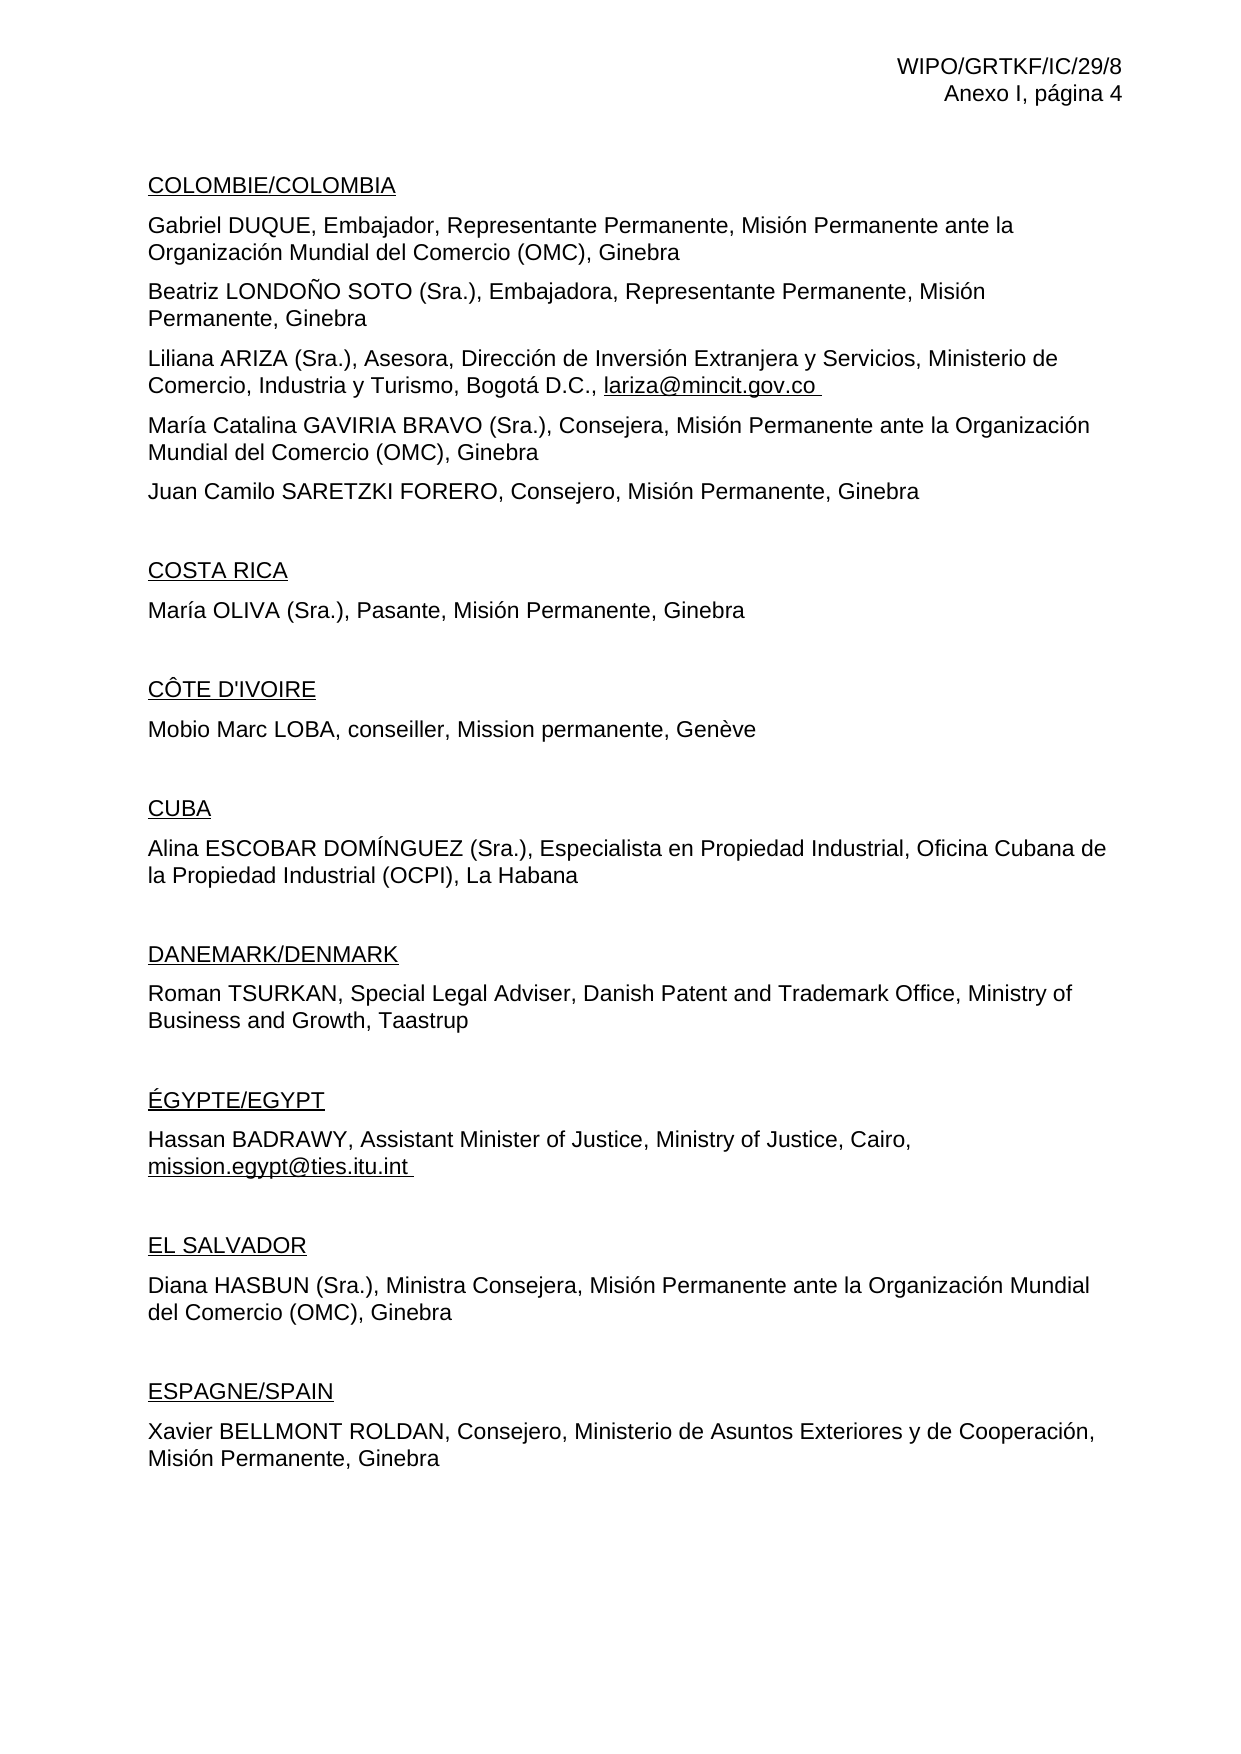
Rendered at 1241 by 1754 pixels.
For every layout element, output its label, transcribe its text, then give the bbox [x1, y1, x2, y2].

text DANEMARK/DENMARK [148, 941, 1122, 968]
text Alina ESCOBAR DOMÍNGUEZ (Sra.), Especialista en Propiedad Industrial, Oficina Cubana de la Propiedad Industrial (OCPI), La Habana [148, 834, 1122, 888]
text Diana HASBUN (Sra.), Ministra Consejera, Misión Permanente ante la Organización Mundial del Comercio (OMC), Ginebra [148, 1272, 1122, 1326]
text Xavier BELLMONT ROLDAN, Consejero, Ministerio de Asuntos Exteriores y de Cooperación, Misión Permanente, Ginebra [148, 1418, 1122, 1472]
text COLOMBIE/COLOMBIA [148, 172, 1122, 199]
text ESPAGNE/SPAIN [148, 1378, 1122, 1405]
text Beatriz LONDOÑO SOTO (Sra.), Embajadora, Representante Permanente, Misión Permanente, Ginebra [148, 278, 1122, 332]
text CÔTE D'IVOIRE [148, 676, 1122, 703]
text María OLIVA (Sra.), Pasante, Misión Permanente, Ginebra [148, 597, 1122, 624]
text Gabriel DUQUE, Embajador, Representante Permanente, Misión Permanente ante la Organización Mundial del Comercio (OMC), Ginebra [148, 211, 1122, 266]
text CUBA [148, 795, 1122, 822]
text EL SALVADOR [148, 1232, 1122, 1259]
text Roman TSURKAN, Special Legal Adviser, Danish Patent and Trademark Office, Ministry of Business and Growth, Taastrup [148, 980, 1122, 1034]
text ÉGYPTE/EGYPT [148, 1086, 1122, 1113]
text Juan Camilo SARETZKI FORERO, Consejero, Misión Permanente, Ginebra [148, 478, 1122, 505]
text Liliana ARIZA (Sra.), Asesora, Dirección de Inversión Extranjera y Servicios, Ministerio de Comercio, Industria y Turismo, Bogotá D.C., lariza@mincit.gov.co [148, 345, 1122, 399]
text María Catalina GAVIRIA BRAVO (Sra.), Consejera, Misión Permanente ante la Organización Mundial del Comercio (OMC), Ginebra [148, 411, 1122, 466]
text Mobio Marc LOBA, conseiller, Mission permanente, Genève [148, 716, 1122, 743]
text COSTA RICA [148, 557, 1122, 584]
text Hassan BADRAWY, Assistant Minister of Justice, Ministry of Justice, Cairo, mission.egypt@ties.itu.int [148, 1126, 1122, 1180]
